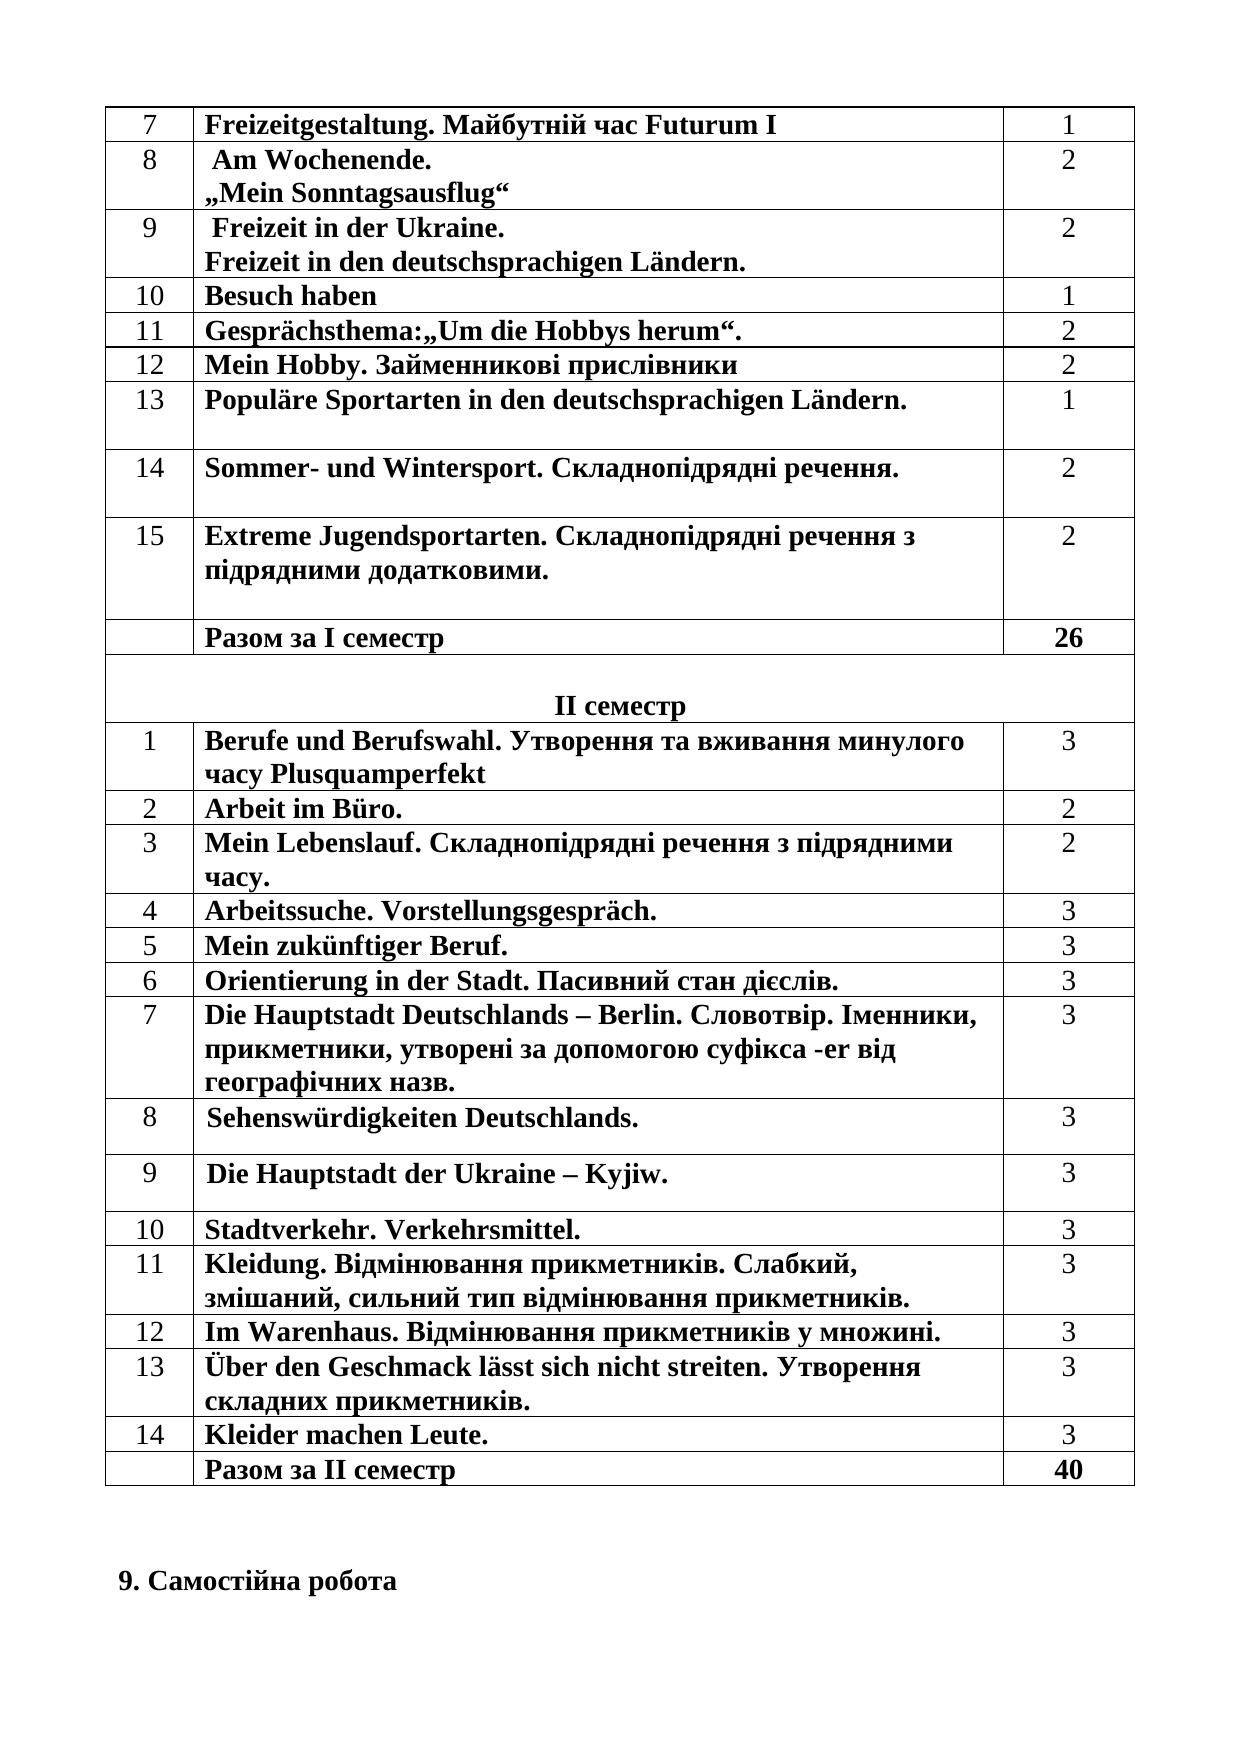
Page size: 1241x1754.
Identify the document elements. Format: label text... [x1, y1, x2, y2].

table_cell 3 [1004, 1246, 1134, 1313]
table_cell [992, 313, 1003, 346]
table_cell Mein zukünftiger Beruf. [194, 928, 1003, 962]
table_cell 3 [1004, 963, 1134, 996]
table_cell 4 [106, 894, 193, 927]
table_cell 8 [106, 1099, 193, 1154]
table_cell 2 [1004, 450, 1134, 517]
table_cell Sehenswürdigkeiten Deutschlands. [194, 1099, 1003, 1154]
table_cell Sommer- und Wintersport. Складнопідрядні речення. [194, 450, 1003, 517]
table_cell [106, 1452, 193, 1485]
table_cell 1 [1004, 382, 1134, 449]
table_cell 14 [106, 450, 193, 517]
table_cell Die Hauptstadt der Ukraine – Kyjiw. [194, 1155, 1003, 1211]
table_cell 14 [106, 1417, 193, 1451]
table_cell 2 [1004, 210, 1134, 277]
table_cell Arbeitssuche. Vorstellungsgespräch. [194, 894, 1003, 927]
table_cell Arbeit im Büro. [194, 791, 1003, 824]
table_cell ІІ семестр [106, 655, 1134, 722]
table_cell 3 [1004, 894, 1134, 927]
table_cell 3 [1004, 723, 1134, 790]
table_cell 2 [1004, 313, 1134, 346]
table_cell 1 [1004, 108, 1134, 141]
table_cell 3 [1004, 1155, 1134, 1211]
table_cell Разом за І семестр [194, 620, 1003, 653]
table_cell 9 [106, 210, 193, 277]
table_cell 3 [1004, 1315, 1134, 1348]
table_cell 6 [106, 963, 193, 996]
table_cell Extreme Jugendsportarten. Складнопідрядні речення з підрядними додатковими. [194, 518, 1003, 619]
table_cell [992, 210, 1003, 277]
table_cell 2 [1004, 142, 1134, 209]
table_cell Orientierung in der Stadt. Пасивний стан дієслів. [194, 963, 1003, 996]
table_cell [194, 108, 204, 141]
table_cell 3 [1004, 1417, 1134, 1451]
table_cell 7 [106, 108, 193, 141]
table_cell 3 [1004, 1099, 1134, 1154]
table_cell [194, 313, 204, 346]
table_cell 11 [106, 313, 193, 346]
table_cell 2 [1004, 348, 1134, 381]
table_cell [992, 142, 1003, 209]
table_cell 2 [1004, 791, 1134, 824]
text 9. Самостійна робота [118, 1563, 1122, 1597]
table_cell Über den Geschmack lässt sich nicht streiten. Утворення складних прикметників. [194, 1349, 1003, 1416]
table_cell [106, 620, 193, 653]
table_cell Kleidung. Відмінювання прикметників. Слабкий, змішаний, сильний тип відмінювання прикметників. [194, 1246, 1003, 1313]
table_cell 3 [1004, 928, 1134, 962]
table_cell 1 [106, 723, 193, 790]
table_cell Berufe und Berufswahl. Утворення та вживання минулого часу Plusquamperfekt [194, 723, 1003, 790]
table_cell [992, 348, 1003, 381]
table_cell 2 [1004, 825, 1134, 892]
table_cell 13 [106, 382, 193, 449]
table_cell 26 [1004, 620, 1134, 653]
table_cell 5 [106, 928, 193, 962]
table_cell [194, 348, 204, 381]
table_cell 13 [106, 1349, 193, 1416]
table_cell 10 [106, 1212, 193, 1245]
table_cell 7 [106, 997, 193, 1098]
table_cell 10 [106, 278, 193, 312]
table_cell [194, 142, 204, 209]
table_cell 12 [106, 1315, 193, 1348]
table_cell Mein Lebenslauf. Складнопідрядні речення з підрядними часу. [194, 825, 1003, 892]
table_cell 9 [106, 1155, 193, 1211]
table_cell 8 [106, 142, 193, 209]
table_cell 15 [106, 518, 193, 619]
table_cell Populäre Sportarten in den deutschsprachigen Ländern. [194, 382, 1003, 449]
table_cell 3 [1004, 997, 1134, 1098]
table_cell Die Hauptstadt Deutschlands – Berlin. Словотвір. Іменники, прикметники, утворені за допомогою суфікса -er від географічних назв. [194, 997, 1003, 1098]
table_cell 12 [106, 348, 193, 381]
table_cell 40 [1004, 1452, 1134, 1485]
table_cell Stadtverkehr. Verkehrsmittel. [194, 1212, 1003, 1245]
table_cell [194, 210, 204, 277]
table_cell 2 [106, 791, 193, 824]
table_cell 2 [1004, 518, 1134, 619]
table_cell Kleider machen Leute. [194, 1417, 1003, 1451]
table_cell Im Warenhaus. Відмінювання прикметників у множині. [194, 1315, 1003, 1348]
table_cell 11 [106, 1246, 193, 1313]
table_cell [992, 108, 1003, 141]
table_cell Разом за ІІ семестр [194, 1452, 1003, 1485]
table_cell 3 [1004, 1349, 1134, 1416]
table_cell 3 [1004, 1212, 1134, 1245]
table_cell 1 [1004, 278, 1134, 312]
table_cell 3 [106, 825, 193, 892]
